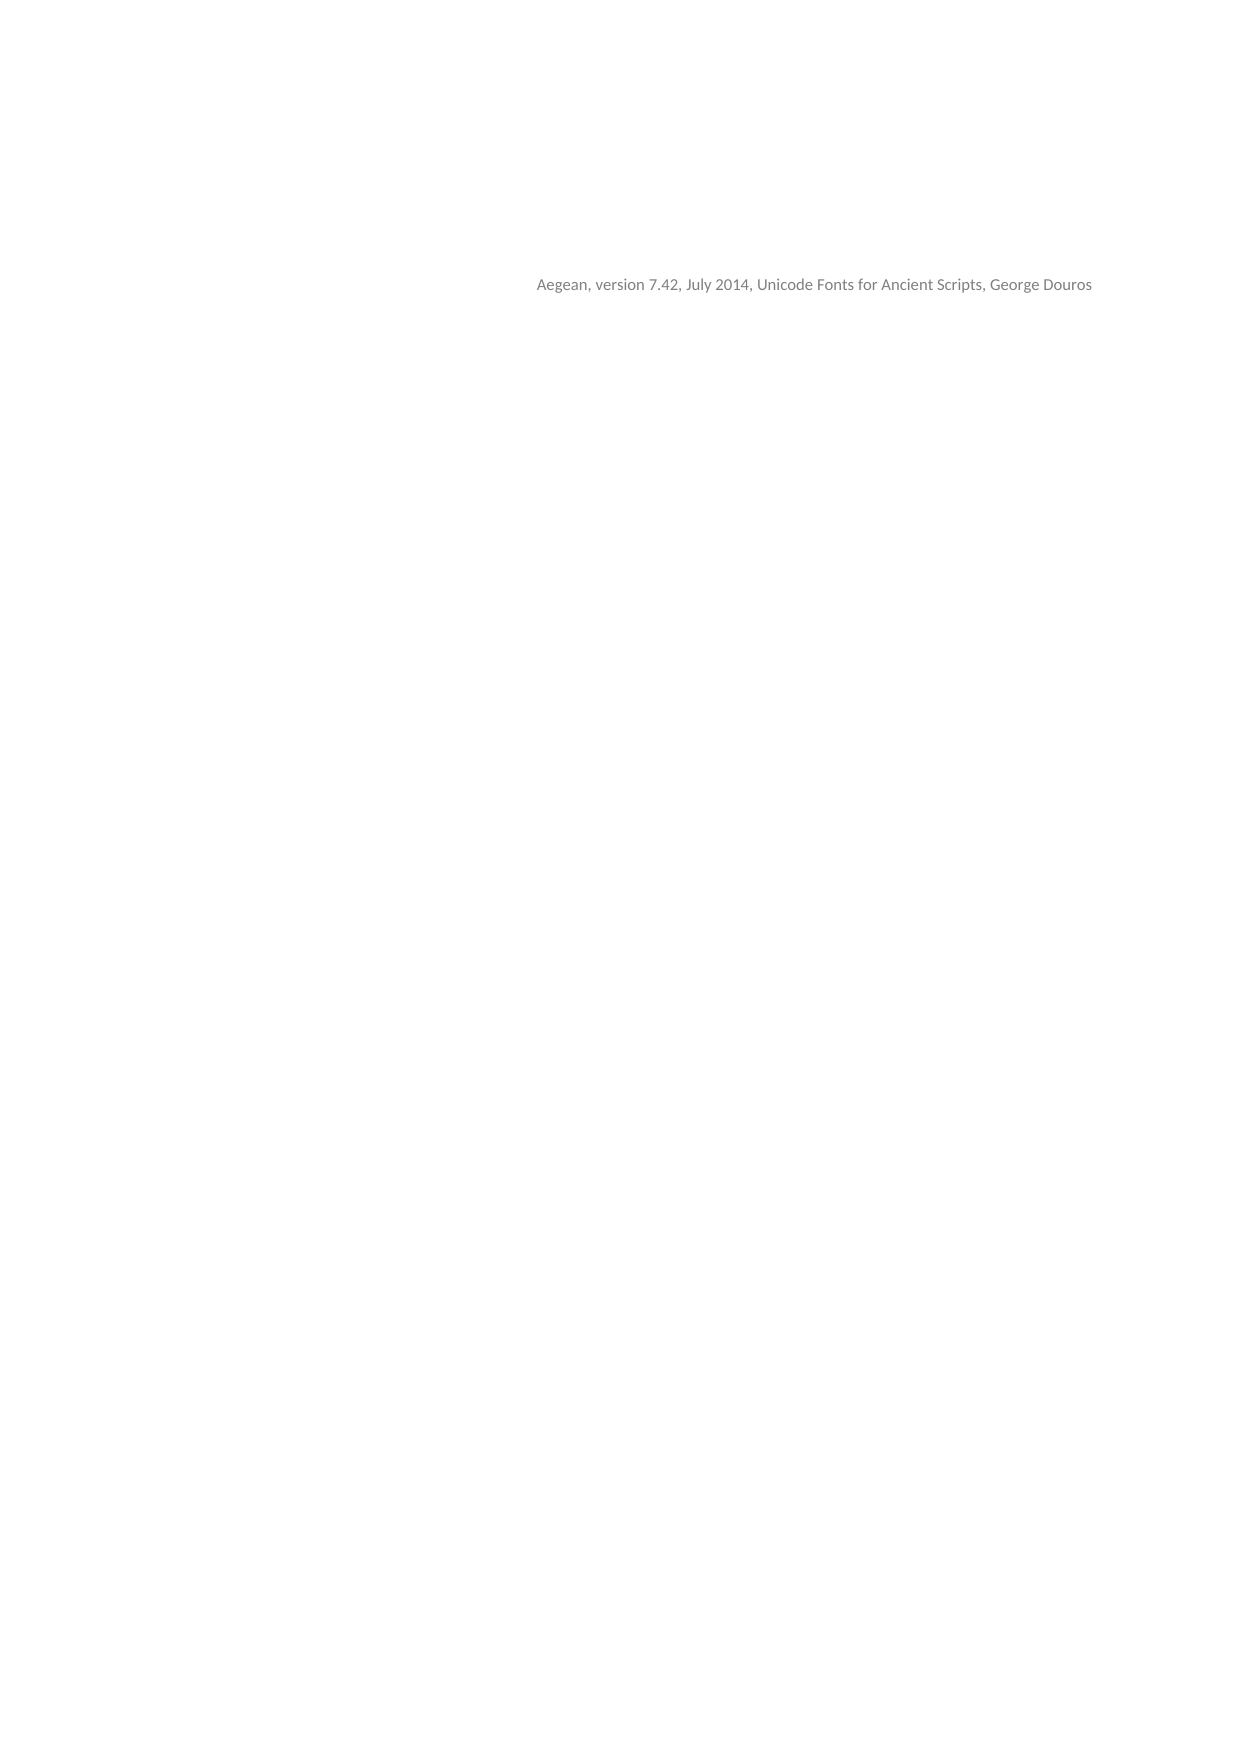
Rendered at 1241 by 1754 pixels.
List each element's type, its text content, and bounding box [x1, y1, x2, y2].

text Aegean, version 7.42, July 2014, Unicode Fonts for Ancient Scripts, George Douros [148, 274, 1092, 294]
